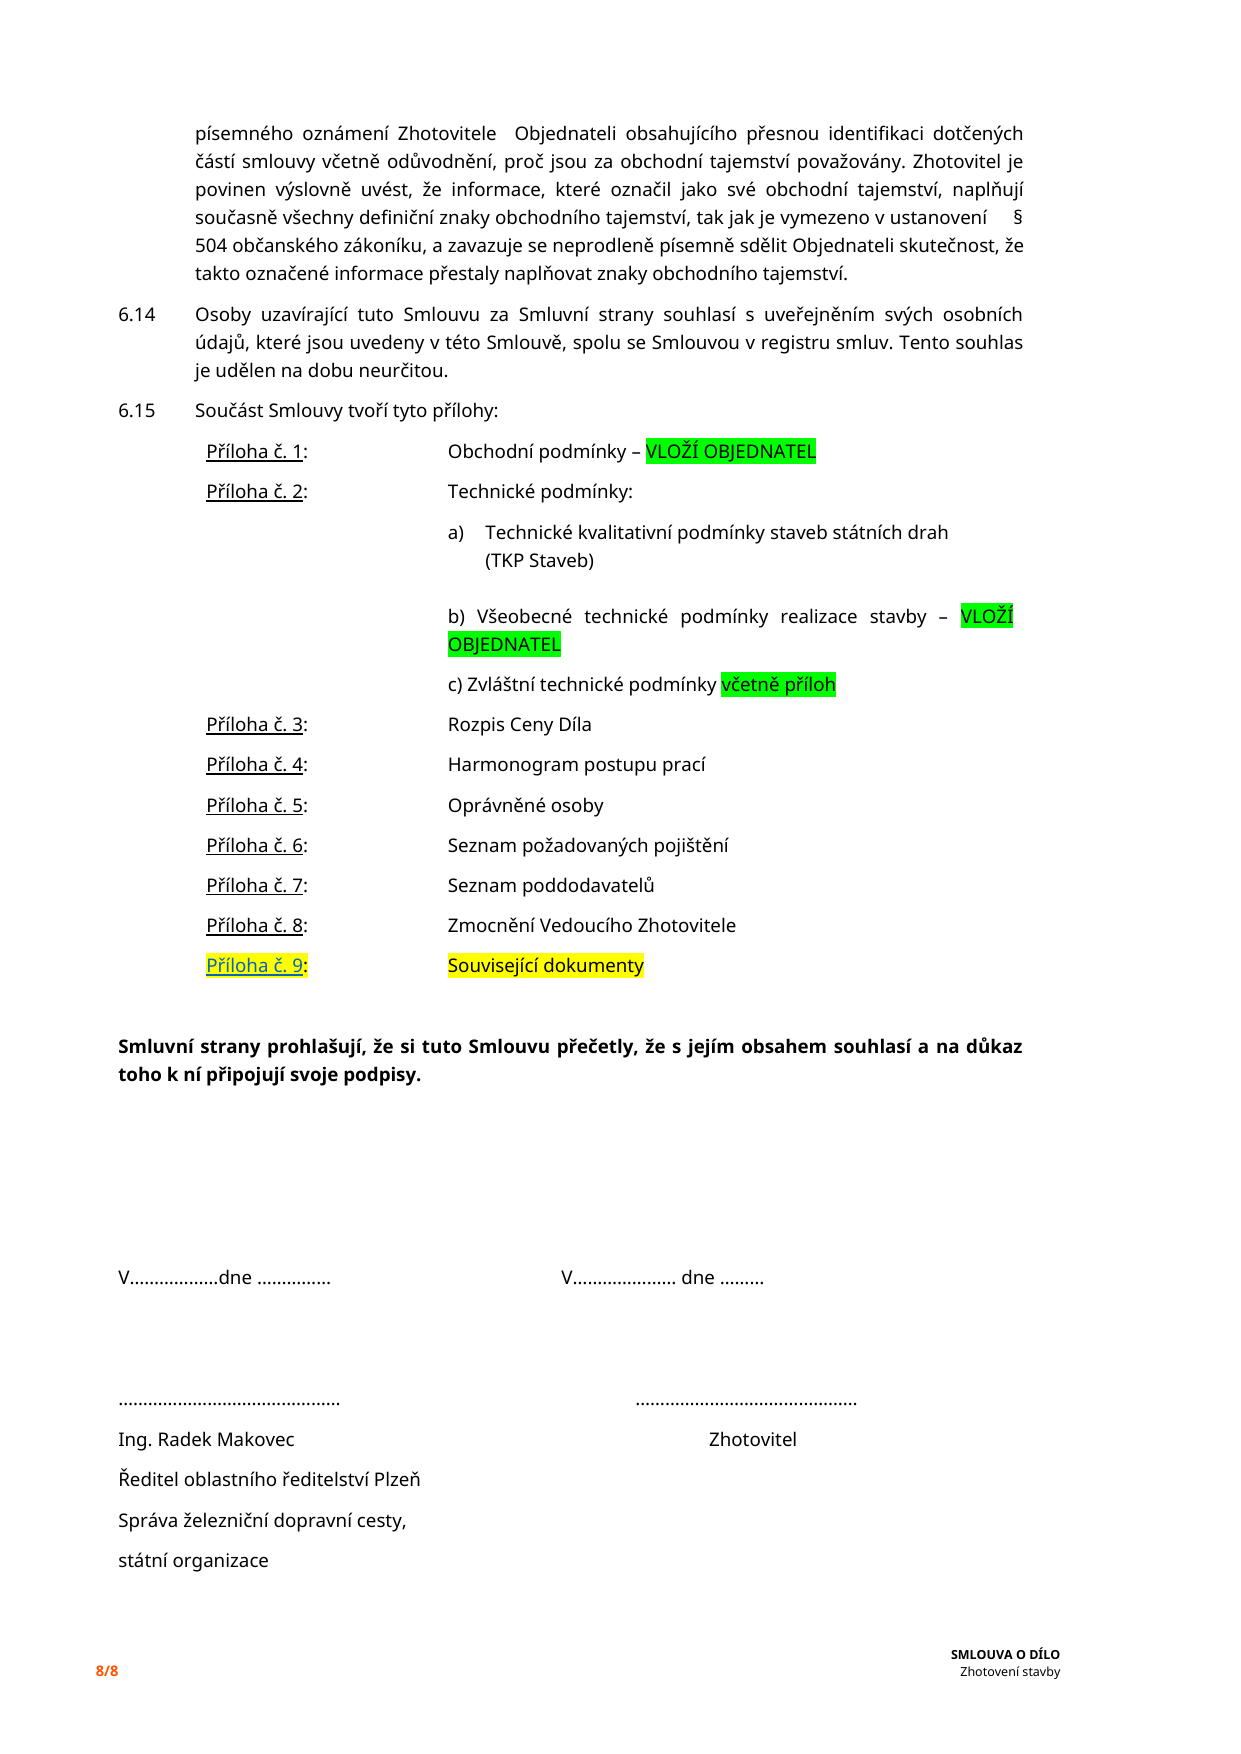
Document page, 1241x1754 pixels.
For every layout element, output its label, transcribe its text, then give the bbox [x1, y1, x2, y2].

table_cell Příloha č. 3: [118, 712, 359, 752]
text Ing. Radek Makovec Zhotovitel [118, 1426, 1024, 1452]
table_cell Příloha č. 4: [118, 752, 359, 792]
text Smluvní strany prohlašují, že si tuto Smlouvu přečetly, že s jejím obsahem souhlasí a na důkaz toho k ní připojují svoje podpisy. [118, 1033, 1024, 1087]
table_cell Příloha č. 2: [118, 479, 359, 712]
text Součást Smlouvy tvoří tyto přílohy: [118, 398, 1024, 423]
text ……………………………………… ……………………………………… [118, 1386, 1024, 1411]
table_cell Oprávněné osoby [360, 792, 1024, 832]
table_cell Příloha č. 7: Příloha č. 8: [118, 872, 359, 953]
table_cell Příloha č. 9: [118, 953, 359, 993]
table_cell Technické podmínky: Technické kvalitativní podmínky staveb státních drah (TKP Staveb) b) Všeobecné technické podmínky realizace stavby – VLOŽÍ OBJEDNATEL c) Zvláštní technické podmínky včetně příloh [360, 479, 1024, 712]
table_cell Seznam poddodavatelů Zmocnění Vedoucího Zhotovitele [360, 872, 1024, 953]
table_cell Rozpis Ceny Díla [360, 712, 1024, 752]
table_cell Příloha č. 5: [118, 792, 359, 832]
text Ředitel oblastního ředitelství Plzeň [118, 1467, 1024, 1492]
text Osoby uzavírající tuto Smlouvu za Smluvní strany souhlasí s uveřejněním svých osobních údajů, které jsou uvedeny v této Smlouvě, spolu se Smlouvou v registru smluv. Tento souhlas je udělen na dobu neurčitou. [118, 301, 1024, 383]
table_cell Seznam požadovaných pojištění [360, 832, 1024, 872]
table_cell Harmonogram postupu prací [360, 752, 1024, 792]
table_cell Příloha č. 6: [118, 832, 359, 872]
text Správa železniční dopravní cesty, [118, 1507, 1024, 1533]
table_cell Související dokumenty [360, 953, 1024, 993]
text V………………dne …………… V………………… dne ……… [118, 1264, 1024, 1289]
text státní organizace [118, 1548, 1024, 1573]
table_header Příloha č. 1: [118, 438, 359, 478]
table_header Obchodní podmínky – VLOŽÍ OBJEDNATEL [360, 438, 1024, 478]
